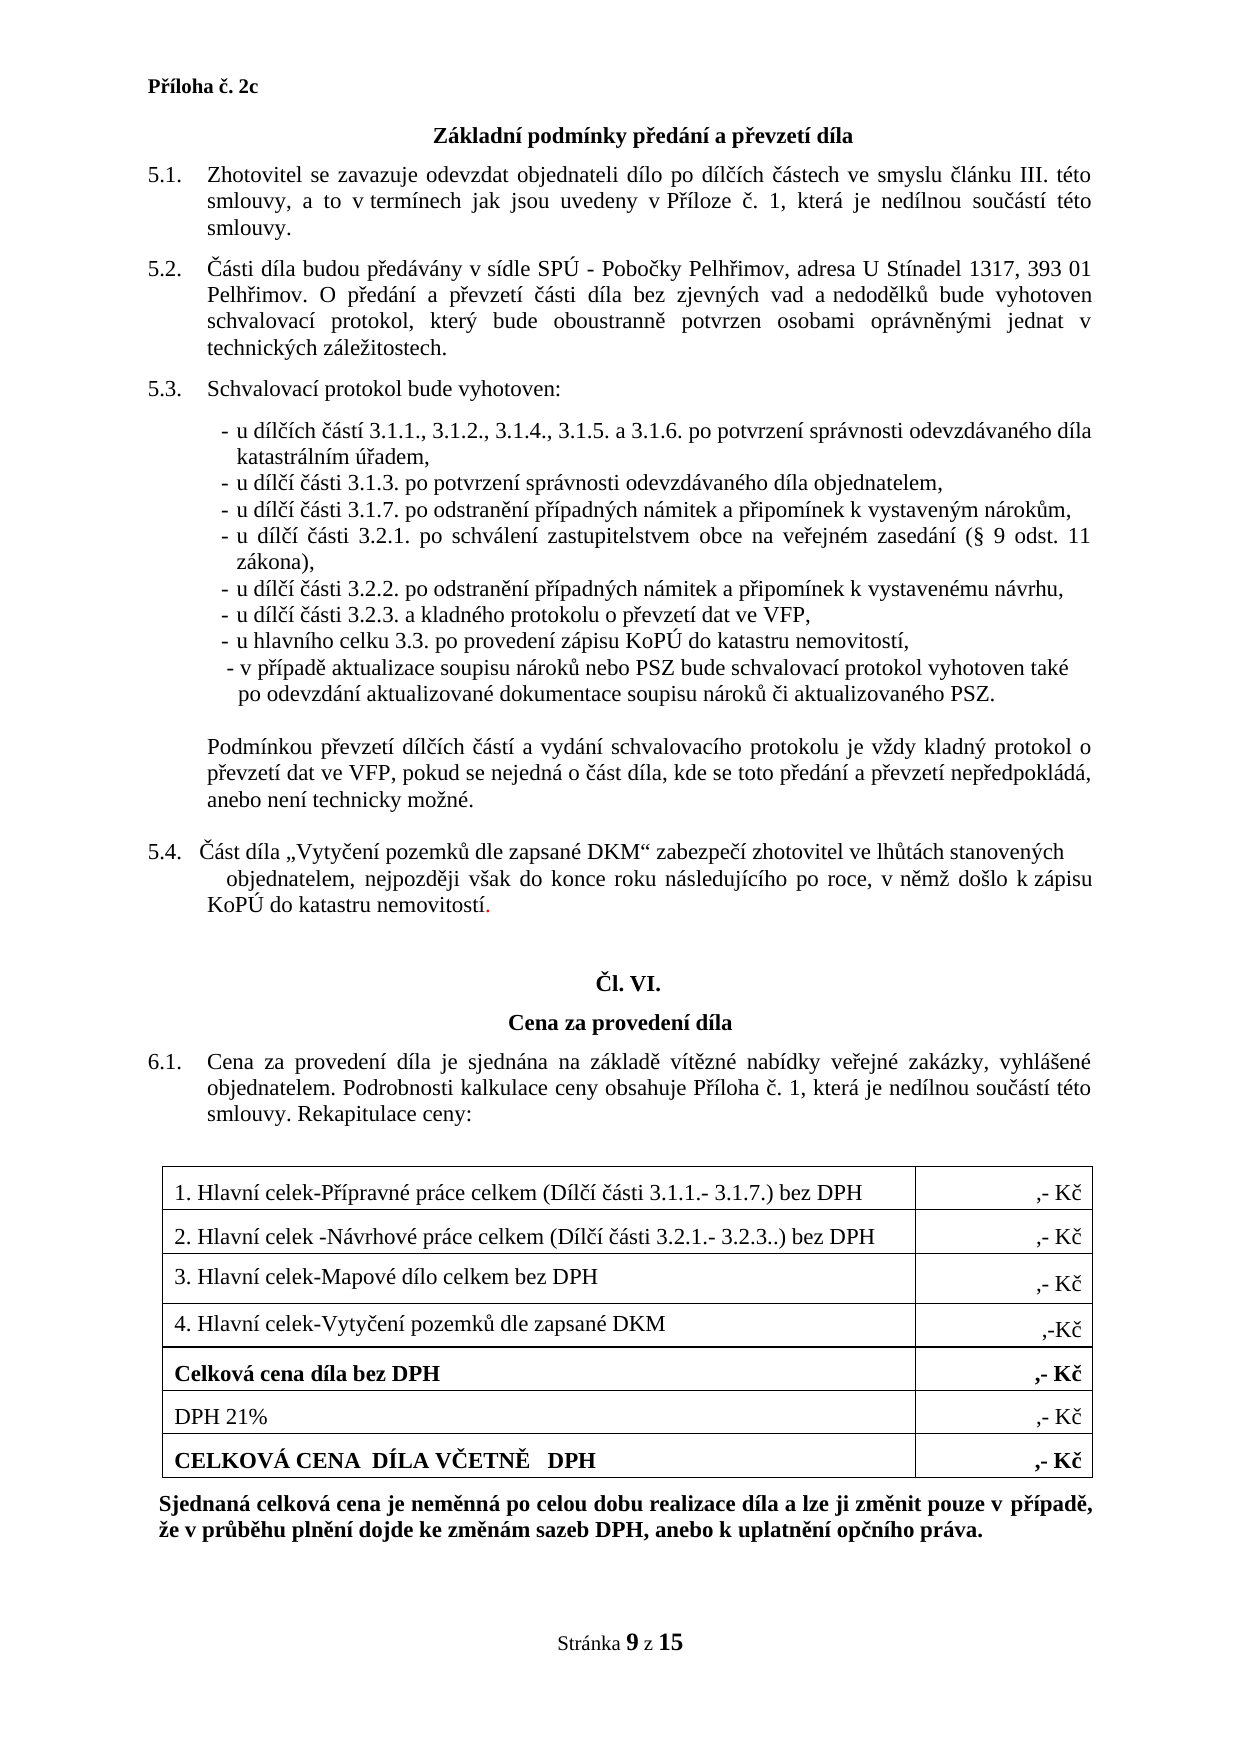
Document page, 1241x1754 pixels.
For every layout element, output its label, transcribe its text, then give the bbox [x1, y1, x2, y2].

subtitle Základní podmínky předání a převzetí díla [148, 122, 1092, 148]
list - u dílčí části 3.2.1. po schválení zastupitelstvem obce na veřejném zasedání (§ 9 odst. 11 zákona), [164, 522, 1092, 575]
list Čl. VI. [164, 970, 1092, 996]
table_header ,- Kč [916, 1167, 1092, 1209]
text Sjednaná celková cena je neměnná po celou dobu realizace díla a lze ji změnit pouze v případě, že v průběhu plnění dojde ke změnám sazeb DPH, anebo k uplatnění opčního práva. [159, 1490, 1092, 1543]
table_cell ,- Kč [916, 1210, 1092, 1253]
list - u dílčích částí 3.1.1., 3.1.2., 3.1.4., 3.1.5. a 3.1.6. po potvrzení správnosti odevzdávaného díla katastrálním úřadem, [164, 417, 1092, 469]
list Části díla budou předávány v sídle SPÚ - Pobočky Pelhřimov, adresa U Stínadel 1317, 393 01 Pelhřimov. O předání a převzetí části díla bez zjevných vad a nedodělků bude vyhotoven schvalovací protokol, který bude oboustranně potvrzen osobami oprávněnými jednat v technických záležitostech. [148, 255, 1092, 360]
table_cell 4. Hlavní celek-Vytyčení pozemků dle zapsané DKM [163, 1304, 915, 1346]
table_cell ,-Kč [916, 1304, 1092, 1346]
list po odevzdání aktualizované dokumentace soupisu nároků či aktualizovaného PSZ. [164, 680, 1092, 707]
table_cell ,- Kč [916, 1254, 1092, 1303]
list - v případě aktualizace soupisu nároků nebo PSZ bude schvalovací protokol vyhotoven také [164, 654, 1092, 680]
list - u dílčí části 3.2.2. po odstranění případných námitek a připomínek k vystavenému návrhu, [164, 575, 1092, 601]
list objednatelem, nejpozději však do konce roku následujícího po roce, v němž došlo k zápisu KoPÚ do katastru nemovitostí. [148, 865, 1092, 917]
list Podmínkou převzetí dílčích částí a vydání schvalovacího protokolu je vždy kladný protokol o převzetí dat ve VFP, pokud se nejedná o část díla, kde se toto předání a převzetí nepředpokládá, anebo není technicky možné. [207, 733, 1092, 812]
subtitle Cena za provedení díla [148, 1009, 1092, 1035]
table_cell CELKOVÁ CENA DÍLA VČETNĚ DPH [163, 1434, 915, 1477]
list Cena za provedení díla je sjednána na základě vítězné nabídky veřejné zakázky, vyhlášené objednatelem. Podrobnosti kalkulace ceny obsahuje Příloha č. 1, která je nedílnou součástí této smlouvy. Rekapitulace ceny: [148, 1048, 1092, 1127]
list - u hlavního celku 3.3. po provedení zápisu KoPÚ do katastru nemovitostí, [164, 627, 1092, 654]
table_header 1. Hlavní celek-Přípravné práce celkem (Dílčí části 3.1.1.- 3.1.7.) bez DPH [163, 1167, 915, 1209]
text - u dílčí části 3.1.7. po odstranění případných námitek a připomínek k vystaveným nárokům, [164, 496, 1092, 522]
table_cell ,- Kč [916, 1391, 1092, 1433]
list - u dílčí části 3.2.3. a kladného protokolu o převzetí dat ve VFP, [164, 601, 1092, 627]
list Zhotovitel se zavazuje odevzdat objednateli dílo po dílčích částech ve smyslu článku III. této smlouvy, a to v termínech jak jsou uvedeny v Příloze č. 1, která je nedílnou součástí této smlouvy. [148, 161, 1092, 240]
table_cell 2. Hlavní celek -Návrhové práce celkem (Dílčí části 3.2.1.- 3.2.3..) bez DPH [163, 1210, 915, 1253]
table_cell Celková cena díla bez DPH [163, 1348, 915, 1390]
list - u dílčí části 3.1.3. po potvrzení správnosti odevzdávaného díla objednatelem, [164, 469, 1092, 496]
table_cell ,- Kč [916, 1434, 1092, 1477]
list 5.4. Část díla „Vytyčení pozemků dle zapsané DKM“ zabezpečí zhotovitel ve lhůtách stanovených [148, 838, 1092, 865]
list Schvalovací protokol bude vyhotoven: [148, 375, 1092, 402]
table_cell DPH 21% [163, 1391, 915, 1433]
table_cell ,- Kč [916, 1348, 1092, 1390]
table_cell 3. Hlavní celek-Mapové dílo celkem bez DPH [163, 1254, 915, 1303]
